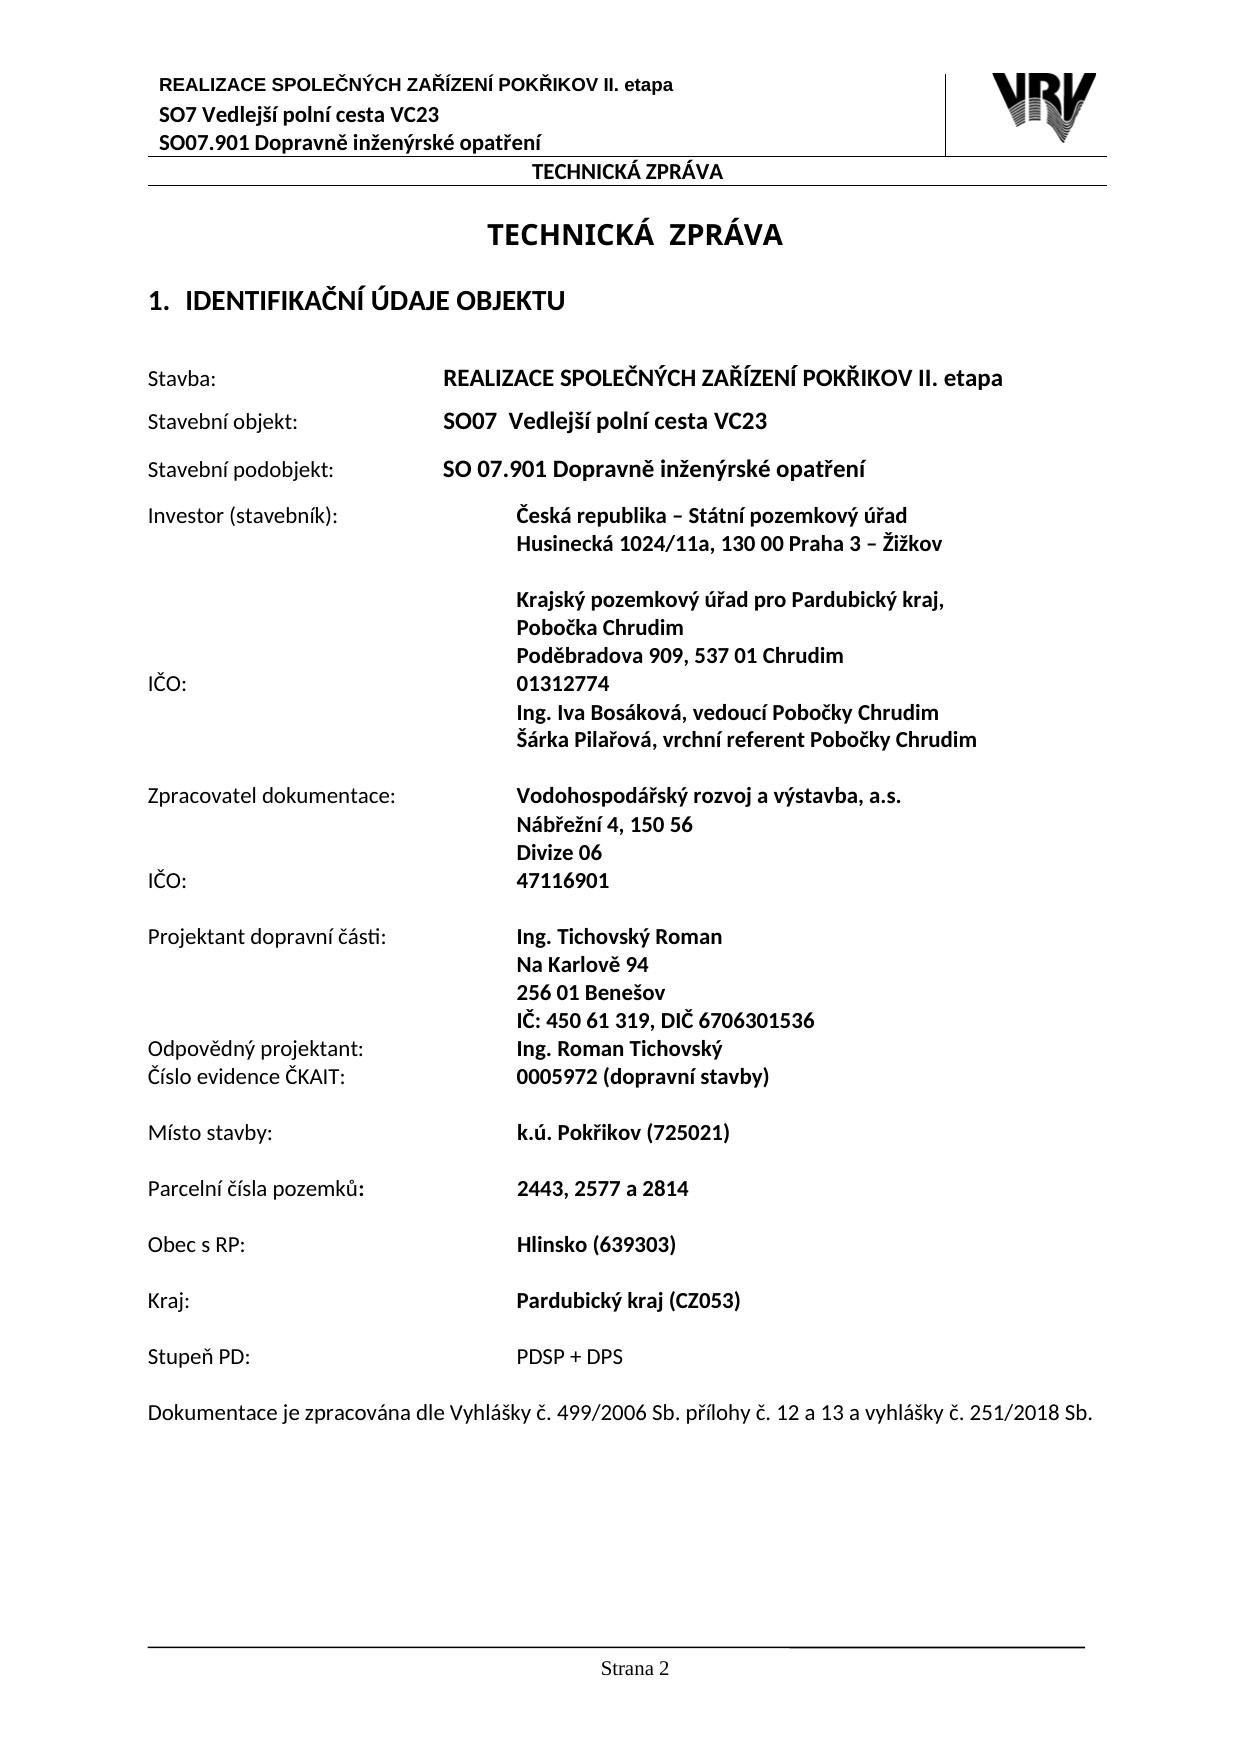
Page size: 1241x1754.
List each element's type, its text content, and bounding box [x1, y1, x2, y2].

text Divize 06 [148, 838, 1122, 866]
text Kraj: Pardubický kraj (CZ053) [148, 1286, 1122, 1314]
text 256 01 Benešov [148, 978, 1122, 1006]
text Zpracovatel dokumentace: Vodohospodářský rozvoj a výstavba, a.s. [148, 782, 1122, 810]
text Parcelní čísla pozemků: 2443, 2577 a 2814 [148, 1174, 1122, 1202]
text Husinecká 1024/11a, 130 00 Praha 3 – Žižkov [148, 529, 1122, 557]
text Projektant dopravní části: Ing. Tichovský Roman [148, 922, 1122, 950]
text Na Karlově 94 [148, 950, 1122, 978]
text Odpovědný projektant: Ing. Roman Tichovský [148, 1034, 1122, 1062]
text IČO: 01312774 [148, 669, 1122, 698]
text IČO: 47116901 [148, 866, 1122, 894]
text Stavební podobjekt: SO 07.901 Dopravně inženýrské opatření [148, 453, 1122, 484]
text Poděbradova 909, 537 01 Chrudim [148, 642, 1122, 669]
text Stupeň PD: PDSP + DPS [148, 1342, 1122, 1370]
text Ing. Iva Bosáková, vedoucí Pobočky Chrudim [148, 698, 1122, 726]
text Pobočka Chrudim [443, 613, 1122, 642]
text Investor (stavebník): Česká republika – Státní pozemkový úřad [148, 501, 1122, 529]
text Místo stavby: k.ú. Pokřikov (725021) [148, 1118, 1122, 1146]
text Číslo evidence ČKAIT: 0005972 (dopravní stavby) [148, 1062, 1122, 1090]
text Krajský pozemkový úřad pro Pardubický kraj, [148, 586, 1122, 613]
text IČ: 450 61 319, DIČ 6706301536 [148, 1006, 1122, 1034]
text TECHNICKÁ ZPRÁVA [148, 215, 1122, 254]
text Stavba: REALIZACE SPOLEČNÝCH ZAŘÍZENÍ POKŘIKOV II. etapa [148, 362, 1122, 392]
text Nábřežní 4, 150 56 [148, 810, 1122, 838]
text Dokumentace je zpracována dle Vyhlášky č. 499/2006 Sb. přílohy č. 12 a 13 a vyhlášky č. 251/2018 Sb. [148, 1398, 1122, 1426]
picture [992, 73, 1097, 143]
text Obec s RP: Hlinsko (639303) [148, 1230, 1122, 1258]
subtitle IDENTIFIKAČNÍ ÚDAJE OBJEKTU [148, 282, 1122, 318]
text Stavební objekt: SO07 Vedlejší polní cesta VC23 [148, 405, 1122, 435]
text Šárka Pilařová, vrchní referent Pobočky Chrudim [148, 726, 1122, 754]
